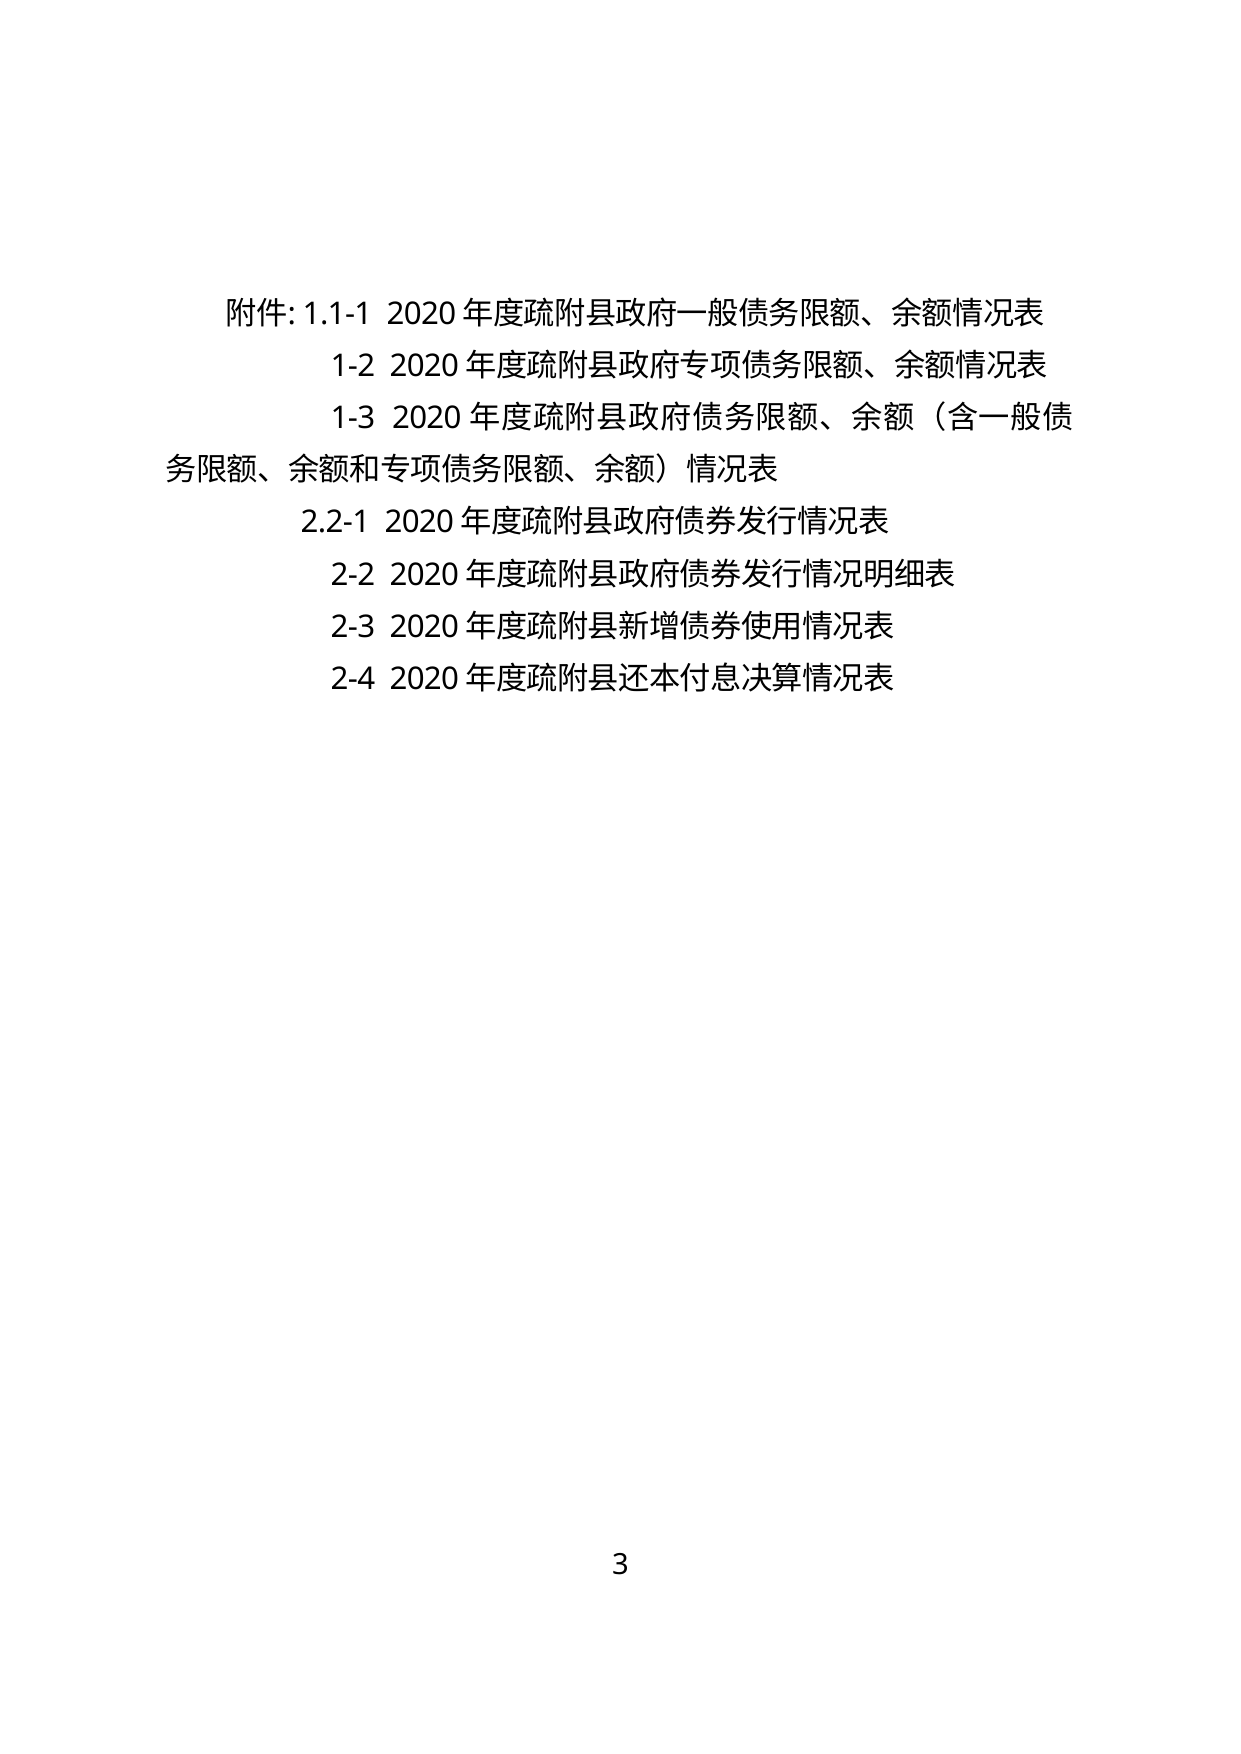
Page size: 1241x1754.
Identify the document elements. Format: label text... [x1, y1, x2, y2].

text 2-3 2020年度疏附县新增债券使用情况表 [165, 595, 1075, 647]
text 2.2-1 2020年度疏附县政府债券发行情况表 [165, 491, 1075, 543]
text 2-2 2020年度疏附县政府债券发行情况明细表 [165, 543, 1075, 595]
text 2-4 2020年度疏附县还本付息决算情况表 [165, 647, 1075, 699]
text 1-3 2020年度疏附县政府债务限额、余额（含一般债务限额、余额和专项债务限额、余额）情况表 [165, 387, 1075, 491]
text 附件: 1.1-1 2020年度疏附县政府一般债务限额、余额情况表 [165, 283, 1075, 335]
text 1-2 2020年度疏附县政府专项债务限额、余额情况表 [165, 335, 1075, 387]
